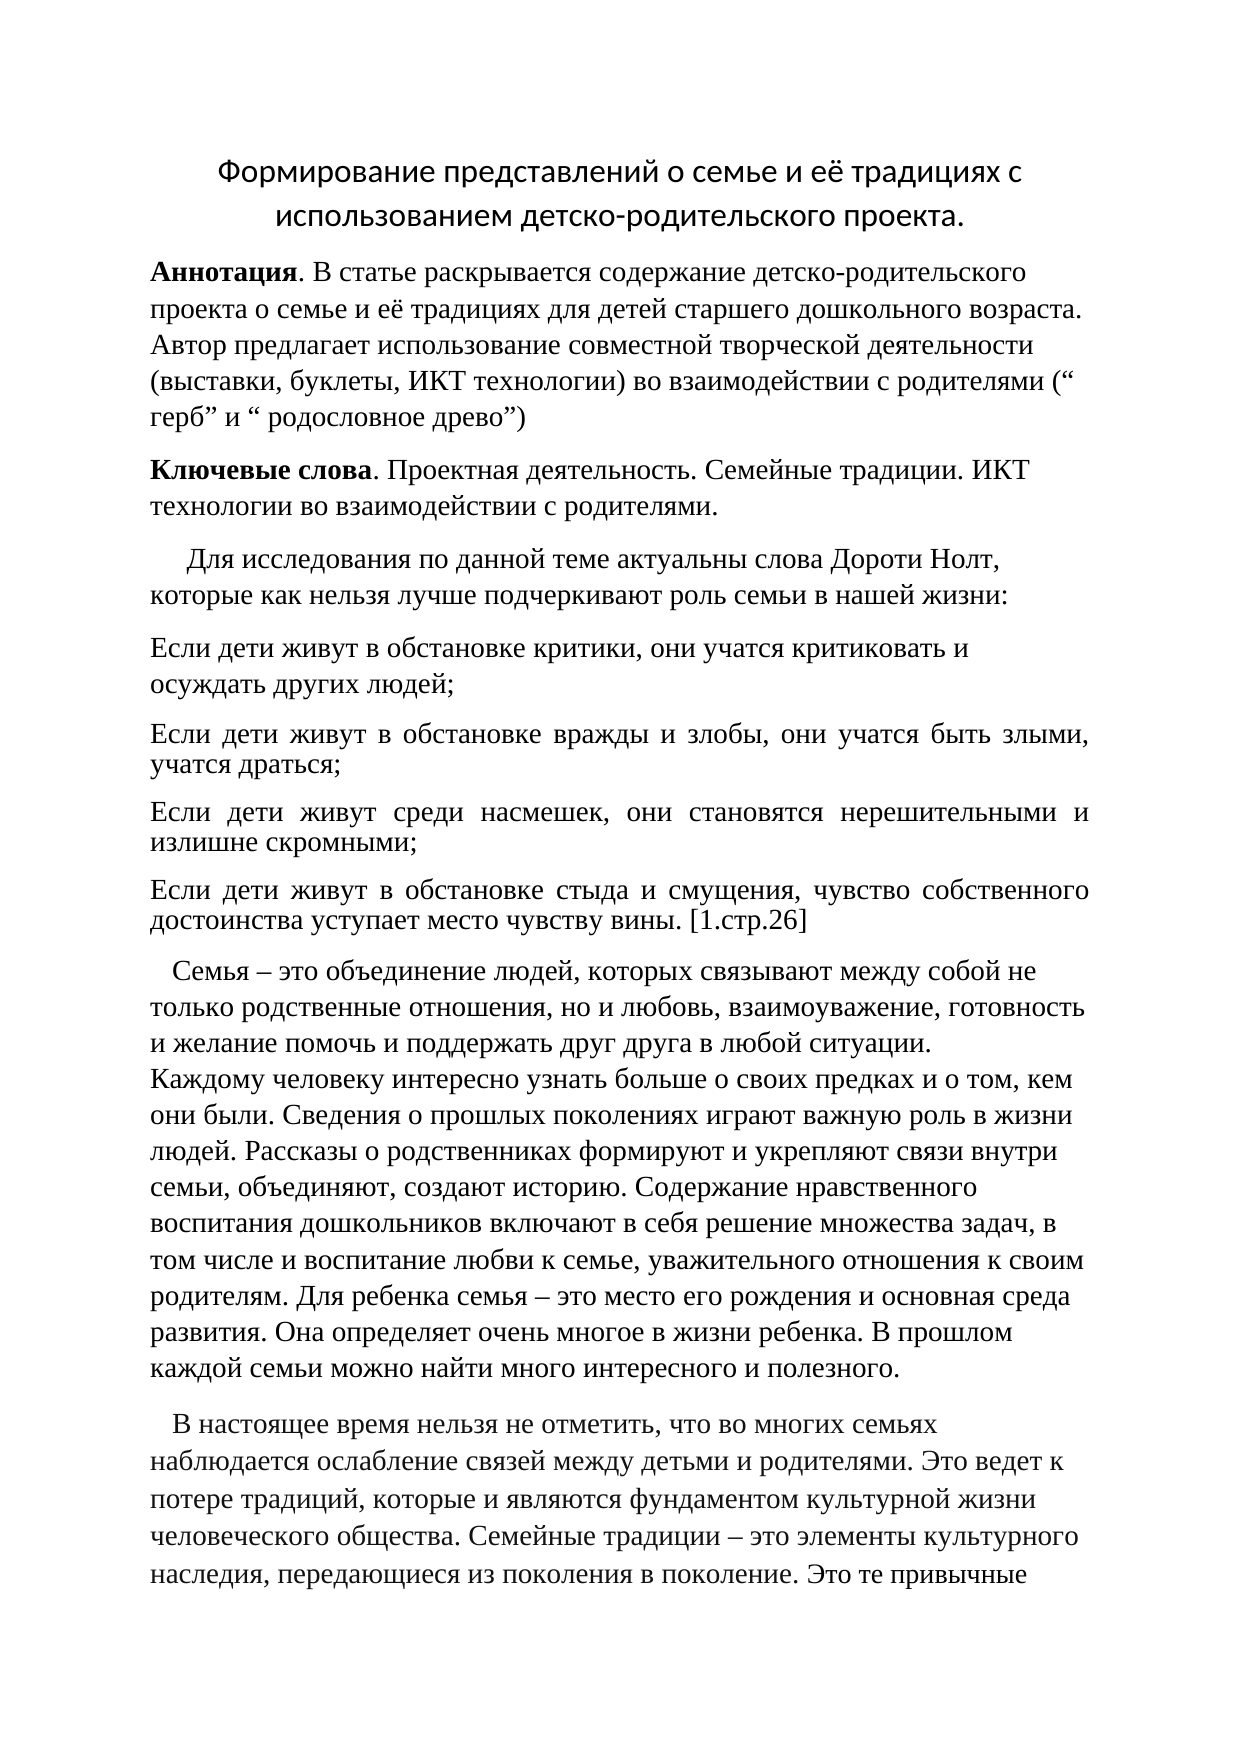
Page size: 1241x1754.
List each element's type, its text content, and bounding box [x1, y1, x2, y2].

text Если дети живут в обстановке критики, они учатся критиковать и осуждать других людей; [150, 630, 1090, 699]
text Аннотация. В статье раскрывается содержание детско-родительского проекта о семье и её традициях для детей старшего дошкольного возраста. Автор предлагает использование совместной творческой деятельности (выставки, буклеты, ИКТ технологии) во взаимодействии с родителями (“ герб” и “ родословное древо”) [150, 254, 1090, 433]
text Если дети живут среди насмешек, они становятся нерешительными и излишне скромными; [150, 797, 1090, 858]
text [150, 1403, 1090, 1591]
text Формирование представлений о семье и её традициях с использованием детско-родительского проекта. [150, 150, 1090, 235]
text Для исследования по данной теме актуальны слова Дороти Нолт, которые как нельзя лучше подчеркивают роль семьи в нашей жизни: [150, 541, 1090, 611]
text Семья – это объединение людей, которых связывают между собой не только родственные отношения, но и любовь, взаимоуважение, готовность и желание помочь и поддержать друг друга в любой ситуации. Каждому человеку интересно узнать больше о своих предках и о том, кем они были. Сведения о прошлых поколениях играют важную роль в жизни людей. Рассказы о родственниках формируют и укрепляют связи внутри семьи, объединяют, создают историю. Содержание нравственного воспитания дошкольников включают в себя решение множества задач, в том числе и воспитание любви к семье, уважительного отношения к своим родителям. Для ребенка семья – это место его рождения и основная среда развития. Она определяет очень многое в жизни ребенка. В прошлом каждой семьи можно найти много интересного и полезного. [150, 953, 1090, 1384]
text Ключевые слова. Проектная деятельность. Семейные традиции. ИКТ технологии во взаимодействии с родителями. [150, 452, 1090, 522]
text Если дети живут в обстановке вражды и злобы, они учатся быть злыми, учатся драться; [150, 719, 1090, 780]
text Если дети живут в обстановке стыда и смущения, чувство собственного достоинства уступает место чувству вины. [1.стр.26] [150, 875, 1090, 936]
